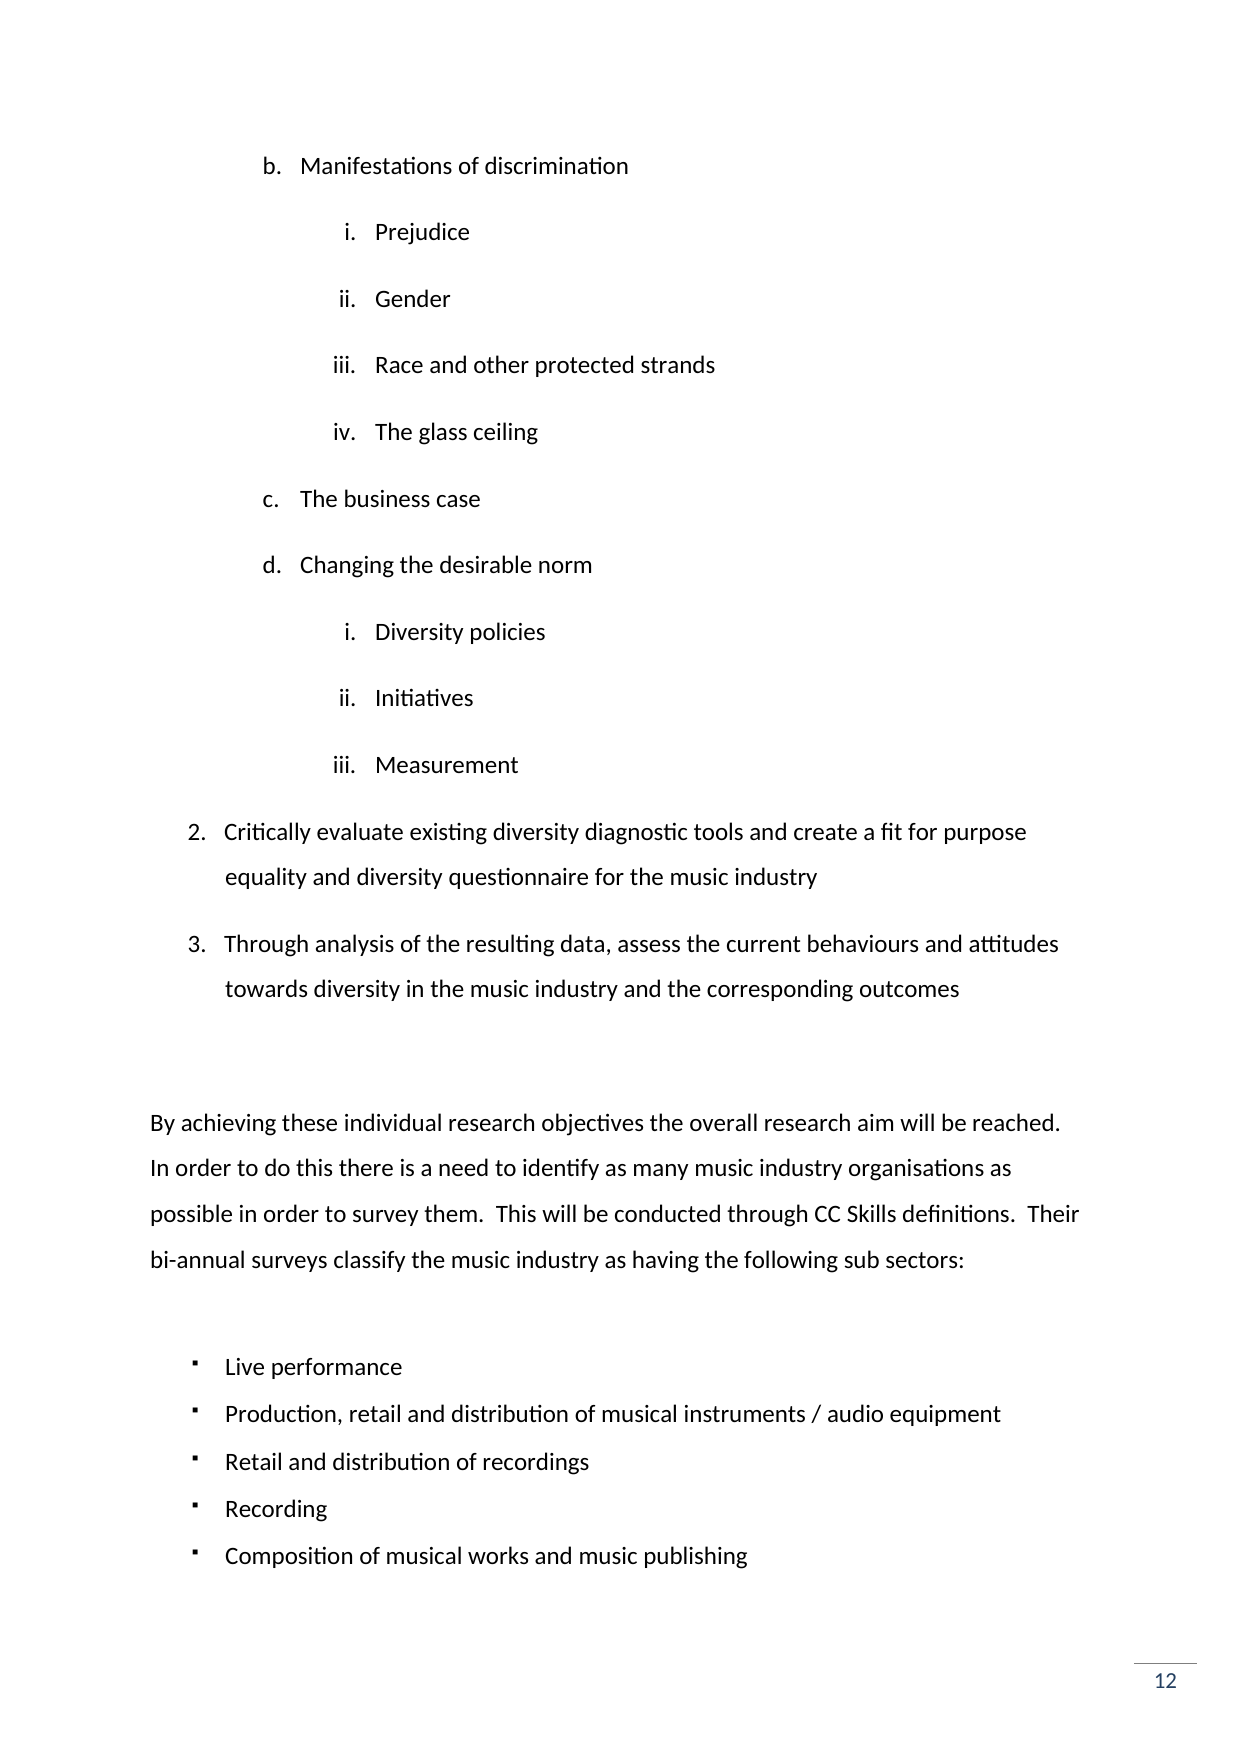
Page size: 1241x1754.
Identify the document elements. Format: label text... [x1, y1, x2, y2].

list The glass ceiling [356, 416, 1090, 447]
list Retail and distribution of recordings [187, 1446, 1090, 1477]
list Production, retail and distribution of musical instruments / audio equipment [187, 1398, 1090, 1430]
list Critically evaluate existing diversity diagnostic tools and create a fit for purpose equality and diversity questionnaire for the music industry [187, 816, 1090, 892]
text By achieving these individual research objectives the overall research aim will be reached. In order to do this there is a need to identify as many music industry organisations as possible in order to survey them. This will be conducted through CC Skills definitions. Their bi-annual surveys classify the music industry as having the following sub sectors: [150, 1107, 1090, 1316]
list Diversity policies [356, 616, 1090, 646]
list Changing the desirable norm [262, 549, 1090, 580]
list The business case [262, 483, 1090, 513]
list Gender [356, 283, 1090, 314]
list Live performance [187, 1351, 1090, 1383]
list Prejudice [356, 217, 1090, 247]
list Through analysis of the resulting data, assess the current behaviours and attitudes towards diversity in the music industry and the corresponding outcomes [187, 928, 1090, 1004]
list Manifestations of discrimination [262, 150, 1090, 181]
list Race and other protected strands [356, 350, 1090, 380]
list Initiatives [356, 682, 1090, 713]
list Composition of musical works and music publishing [187, 1540, 1090, 1571]
list Measurement [356, 749, 1090, 779]
list Recording [187, 1493, 1090, 1524]
